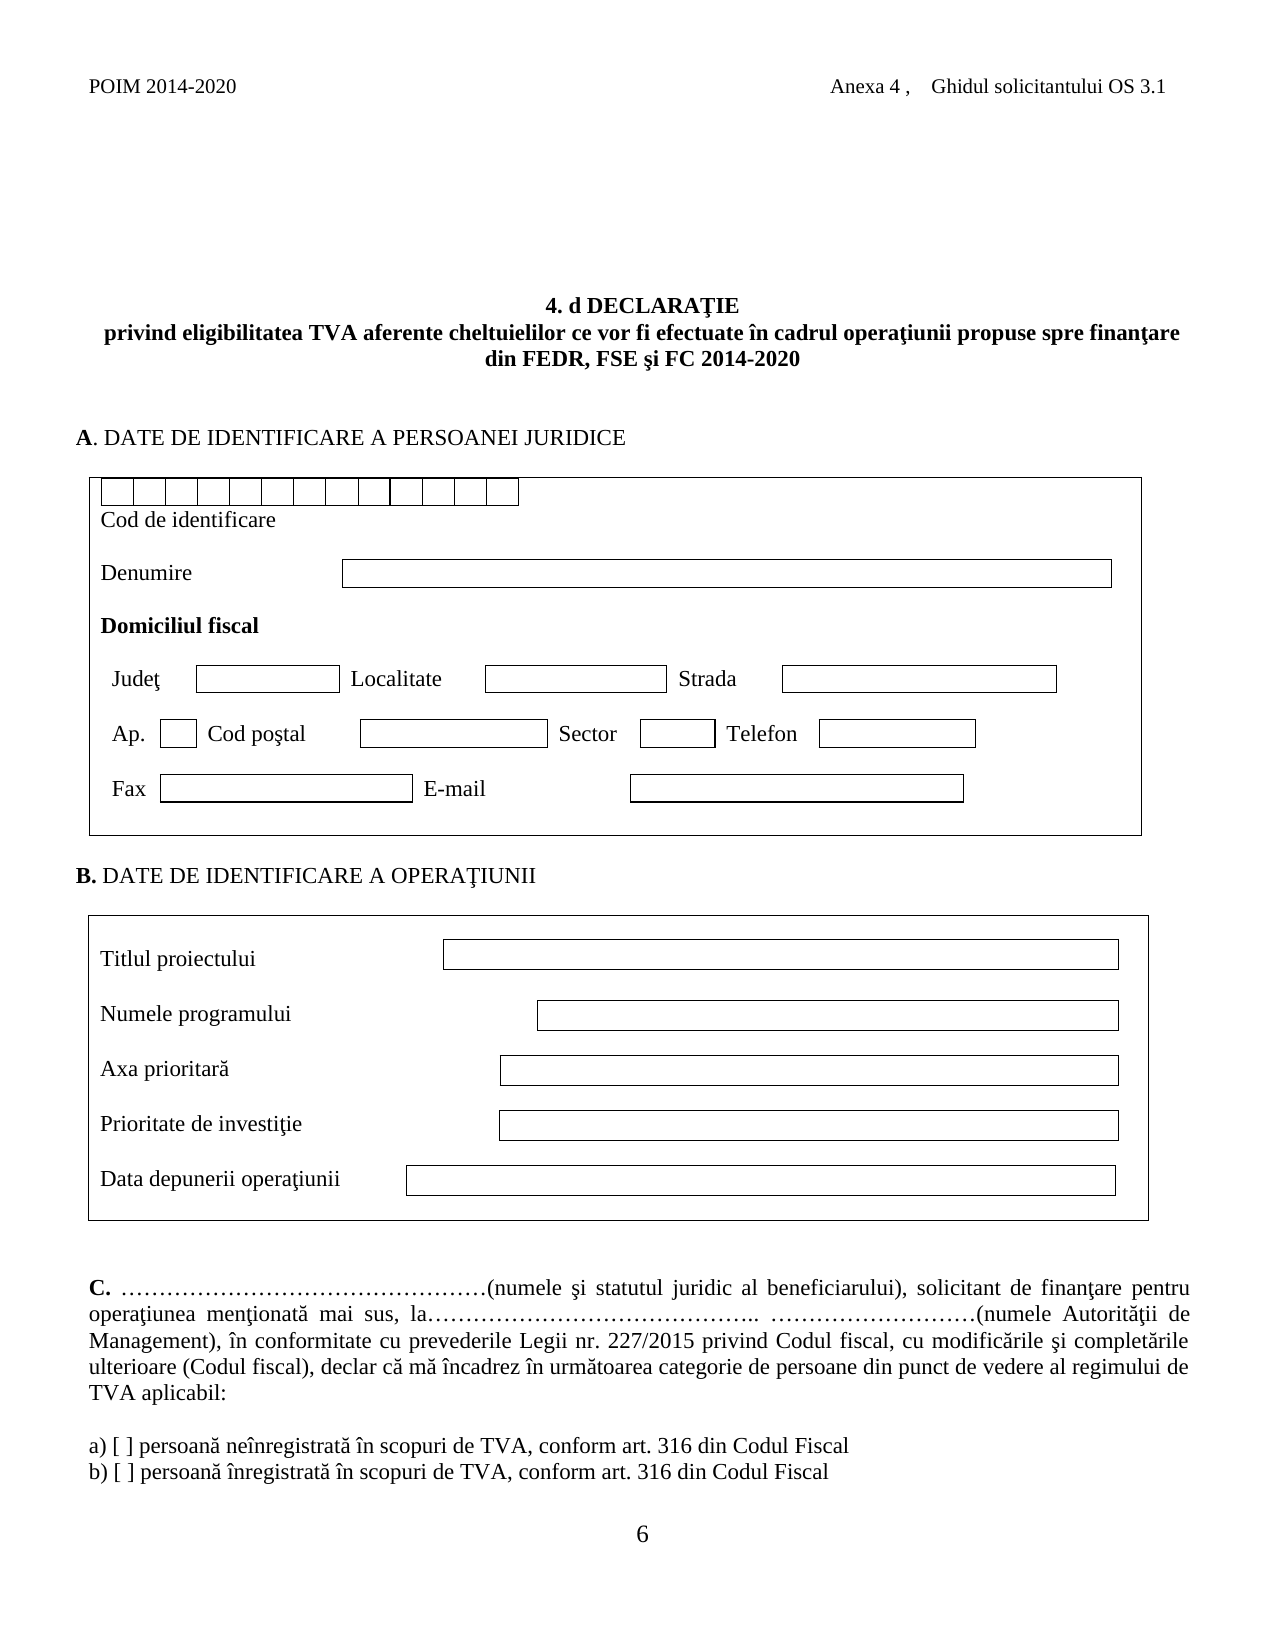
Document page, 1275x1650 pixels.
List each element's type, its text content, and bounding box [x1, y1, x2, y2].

table_header Cod de identificare Denumire Domiciliul fiscal [90, 478, 1141, 835]
text B. DATE DE IDENTIFICARE A OPERAŢIUNII [70, 862, 1196, 888]
table_header Titlul proiectului Numele programului Axa prioritară Prioritate de investiţie Data depunerii operaţiunii [89, 916, 1148, 1220]
text a) [ ] persoană neînregistrată în scopuri de TVA, conform art. 316 din Codul Fiscal [89, 1432, 1271, 1458]
text C. …………………………………………(numele şi statutul juridic al beneficiarului), solicitant de finanţare pentru operaţiunea menţionată mai sus, la…………………………………….. ………………………(numele Autorităţii de Management), în conformitate cu prevederile Legii nr. 227/2015 privind Codul fiscal, cu modificările şi completările ulterioare (Codul fiscal), declar că mă încadrez în următoarea categorie de persoane din punct de vedere al regimului de TVA aplicabil: [89, 1274, 1191, 1406]
text privind eligibilitatea TVA aferente cheltuielilor ce vor fi efectuate în cadrul operaţiunii propuse spre finanţare din FEDR, FSE şi FC 2014-2020 [89, 319, 1196, 371]
text b) [ ] persoană înregistrată în scopuri de TVA, conform art. 316 din Codul Fiscal [89, 1458, 1271, 1485]
text 4. d DECLARAŢIE [89, 292, 1196, 319]
text A. DATE DE IDENTIFICARE A PERSOANEI JURIDICE [70, 424, 1196, 451]
